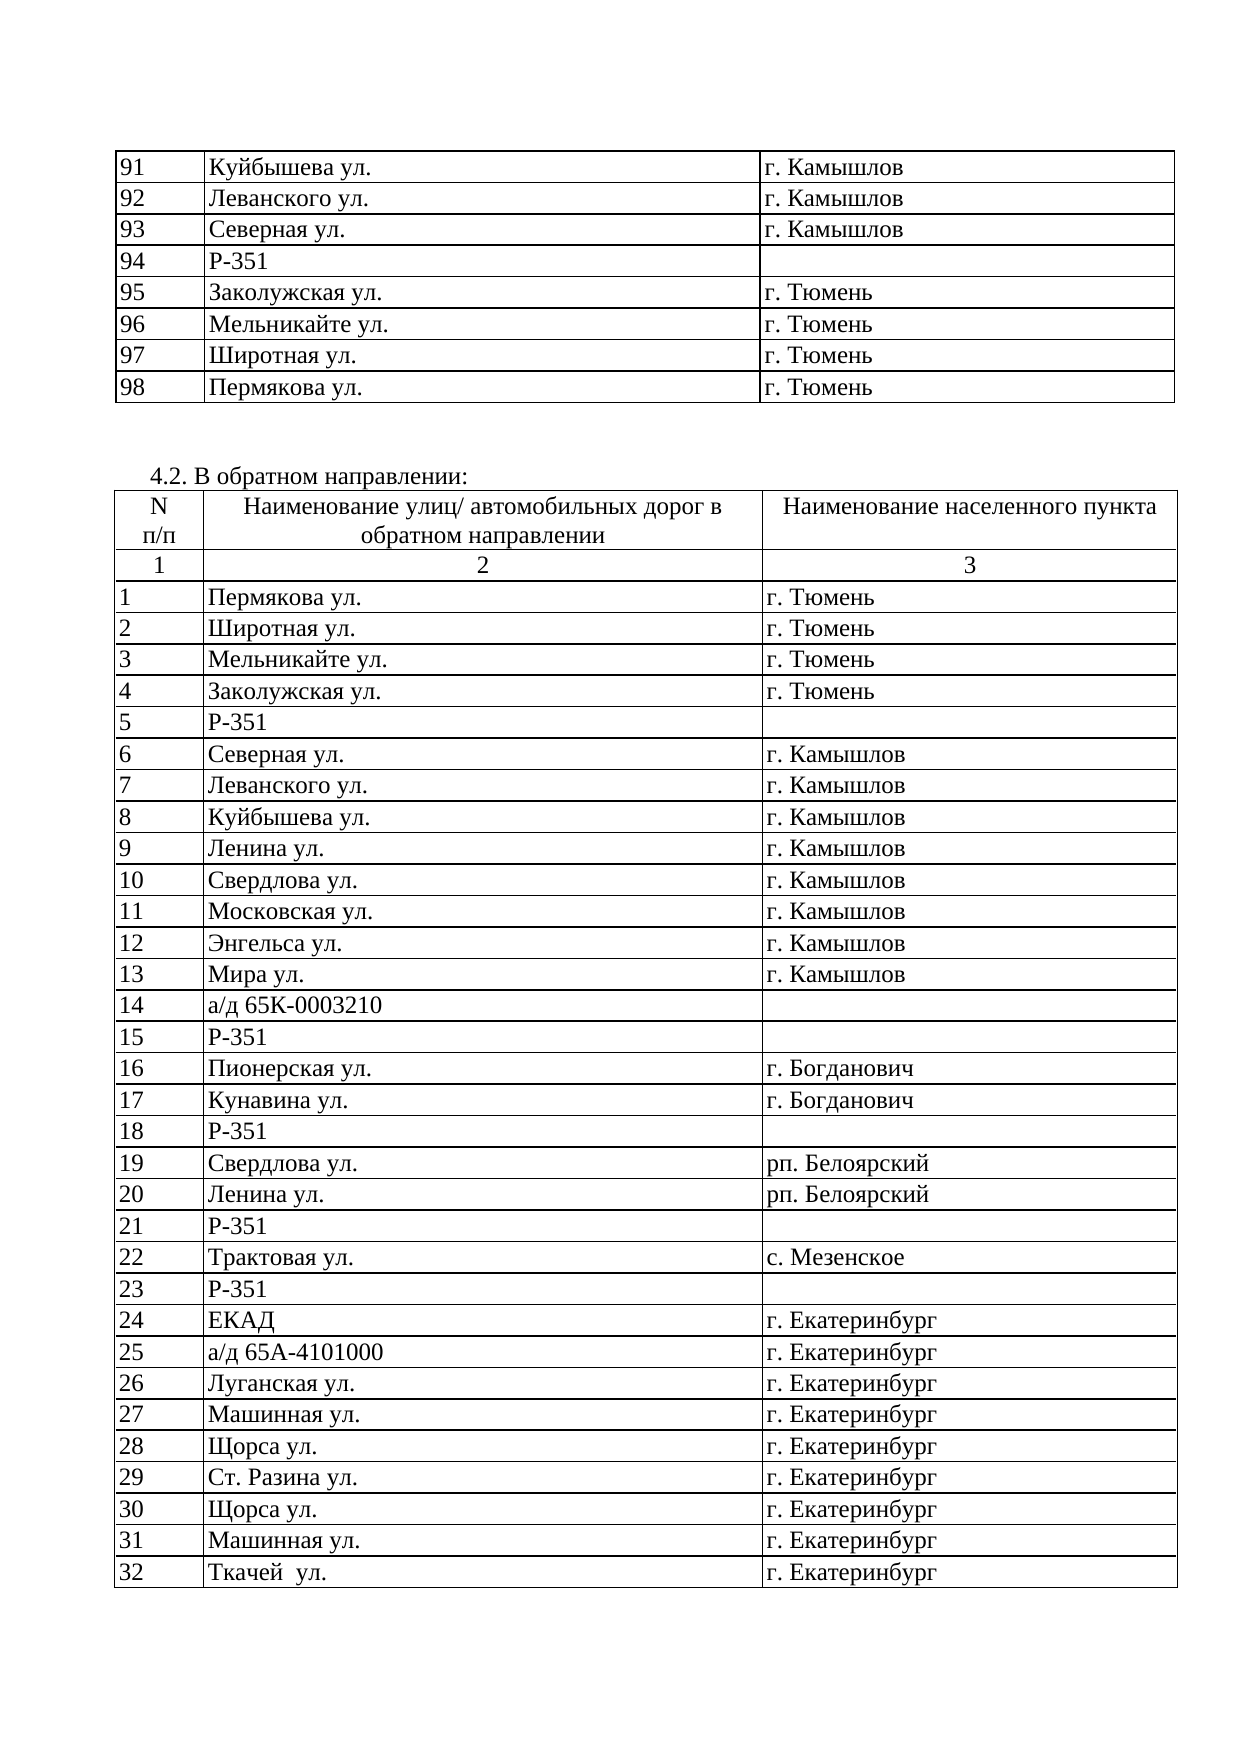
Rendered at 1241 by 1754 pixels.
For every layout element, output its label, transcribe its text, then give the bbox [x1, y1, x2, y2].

table_cell 1 [115, 550, 203, 580]
table_cell Мельникайте ул. [205, 309, 759, 339]
table_cell г. Камышлов [763, 863, 1177, 894]
table_cell 15 [115, 1021, 203, 1052]
table_cell 19 [115, 1147, 203, 1178]
table_header Наименование населенного пункта [763, 491, 1177, 548]
table_cell 24 [115, 1305, 203, 1335]
table_cell а/д 65А-4101000 [204, 1337, 762, 1366]
table_cell 97 [117, 340, 204, 370]
table_cell Куйбышева ул. [204, 802, 762, 832]
table_cell 8 [115, 801, 203, 832]
table_cell г. Камышлов [761, 183, 1174, 213]
table_cell Ткачей ул. [204, 1557, 762, 1587]
table_cell Машинная ул. [204, 1400, 762, 1429]
table_cell г. Тюмень [763, 611, 1177, 643]
table_cell г. Екатеринбург [763, 1335, 1177, 1366]
table_cell Р-351 [205, 246, 759, 276]
table_cell 98 [117, 372, 204, 402]
table_cell г. Камышлов [761, 215, 1174, 244]
table_cell г. Богданович [763, 1052, 1177, 1083]
table_cell Пионерская ул. [204, 1053, 762, 1083]
table_cell с. Мезенское [763, 1241, 1177, 1272]
table_cell г. Екатеринбург [763, 1304, 1177, 1335]
table_cell 22 [115, 1242, 203, 1272]
table_cell г. Екатеринбург [763, 1524, 1177, 1555]
table_cell 13 [115, 959, 203, 989]
table_cell 18 [115, 1116, 203, 1146]
table_cell 30 [115, 1493, 203, 1524]
table_cell 12 [115, 927, 203, 957]
table_cell Московская ул. [204, 896, 762, 926]
table_cell г. Тюмень [761, 309, 1174, 339]
table_cell г. Богданович [763, 1083, 1177, 1115]
table_cell Леванского ул. [204, 770, 762, 800]
table_cell 16 [115, 1053, 203, 1083]
table_cell 91 [117, 152, 204, 181]
table_cell 3 [115, 644, 203, 674]
table_cell 11 [115, 896, 203, 926]
table_cell Ст. Разина ул. [204, 1462, 762, 1492]
table_cell г. Камышлов [761, 152, 1174, 181]
table_cell Р-351 [204, 707, 762, 737]
table_cell а/д 65К-0003210 [204, 991, 762, 1020]
table_cell 94 [117, 246, 204, 276]
table_cell 26 [115, 1368, 203, 1398]
table_cell г. Камышлов [763, 800, 1177, 832]
table_cell 4 [115, 675, 203, 706]
table_cell 10 [115, 864, 203, 894]
table_cell г. Екатеринбург [763, 1429, 1177, 1461]
table_cell 7 [115, 770, 203, 800]
table_cell 23 [115, 1273, 203, 1303]
table_cell 31 [115, 1525, 203, 1555]
table_cell Ленина ул. [204, 1179, 762, 1209]
table_cell Луганская ул. [204, 1368, 762, 1398]
table_header Наименование улиц/ автомобильных дорог в обратном направлении [204, 491, 762, 548]
table_cell 96 [117, 309, 204, 339]
table_cell 3 [763, 549, 1177, 580]
table_cell Заколужская ул. [204, 676, 762, 706]
table_cell Мельникайте ул. [204, 645, 762, 674]
table_cell 93 [117, 215, 204, 244]
table_cell рп. Белоярский [763, 1146, 1177, 1178]
table_cell ЕКАД [204, 1305, 762, 1335]
table_cell Северная ул. [205, 215, 759, 244]
table_cell г. Екатеринбург [763, 1555, 1177, 1587]
table_cell 25 [115, 1336, 203, 1366]
text 4.2. В обратном направлении: [150, 461, 1090, 489]
table_cell 29 [115, 1462, 203, 1492]
table_cell 17 [115, 1084, 203, 1115]
table_cell Р-351 [204, 1211, 762, 1241]
table_cell 95 [117, 277, 204, 307]
table_cell Мира ул. [204, 959, 762, 989]
table_cell [763, 1272, 1177, 1303]
table_cell г. Камышлов [763, 737, 1177, 769]
table_cell Р-351 [204, 1116, 762, 1146]
table_cell [763, 1209, 1177, 1241]
table_cell 20 [115, 1179, 203, 1209]
table_cell г. Тюмень [761, 372, 1174, 402]
table_cell 1 [115, 581, 203, 611]
table_cell г. Тюмень [763, 674, 1177, 706]
table_cell 92 [117, 183, 204, 213]
table_cell г. Екатеринбург [763, 1366, 1177, 1398]
table_cell рп. Белоярский [763, 1178, 1177, 1209]
table_cell 5 [115, 707, 203, 737]
table_cell 14 [115, 990, 203, 1020]
table_cell г. Камышлов [763, 832, 1177, 863]
table_cell г. Камышлов [763, 926, 1177, 957]
table_cell 6 [115, 738, 203, 769]
table_cell [761, 246, 1174, 276]
table_cell 2 [115, 613, 203, 643]
table_cell Широтная ул. [204, 613, 762, 643]
table_cell г. Тюмень [763, 643, 1177, 674]
table_cell 9 [115, 833, 203, 863]
table_cell г. Камышлов [763, 958, 1177, 989]
table_cell 27 [115, 1399, 203, 1429]
table_cell Пермякова ул. [204, 582, 762, 611]
table_cell Ленина ул. [204, 833, 762, 863]
table_cell Леванского ул. [205, 183, 759, 213]
table_cell Р-351 [204, 1274, 762, 1303]
table_cell Широтная ул. [205, 340, 759, 370]
table_cell г. Екатеринбург [763, 1461, 1177, 1492]
table_cell [763, 989, 1177, 1020]
table_cell Трактовая ул. [204, 1242, 762, 1272]
table_cell 32 [115, 1556, 203, 1587]
table_cell Щорса ул. [204, 1431, 762, 1461]
table_cell Кунавина ул. [204, 1085, 762, 1115]
table_cell г. Камышлов [763, 895, 1177, 926]
table_cell г. Тюмень [761, 277, 1174, 307]
table_cell г. Тюмень [763, 580, 1177, 611]
table_cell 28 [115, 1430, 203, 1461]
table_cell г. Екатеринбург [763, 1492, 1177, 1524]
table_cell г. Камышлов [763, 769, 1177, 800]
table_cell Северная ул. [204, 739, 762, 769]
table_cell Машинная ул. [204, 1525, 762, 1555]
table_cell [763, 1020, 1177, 1052]
table_cell г. Тюмень [761, 340, 1174, 370]
table_cell Куйбышева ул. [205, 152, 759, 181]
table_cell Р-351 [204, 1022, 762, 1052]
table_cell Свердлова ул. [204, 1148, 762, 1178]
table_cell 2 [204, 550, 762, 580]
table_header N п/п [115, 491, 203, 548]
table_cell [763, 1115, 1177, 1146]
table_cell Пермякова ул. [205, 372, 759, 402]
table_cell Заколужская ул. [205, 277, 759, 307]
table_cell 21 [115, 1210, 203, 1241]
table_cell Энгельса ул. [204, 928, 762, 957]
table_cell [763, 706, 1177, 737]
table_cell г. Екатеринбург [763, 1398, 1177, 1429]
table_cell Свердлова ул. [204, 865, 762, 894]
table_cell Щорса ул. [204, 1494, 762, 1524]
